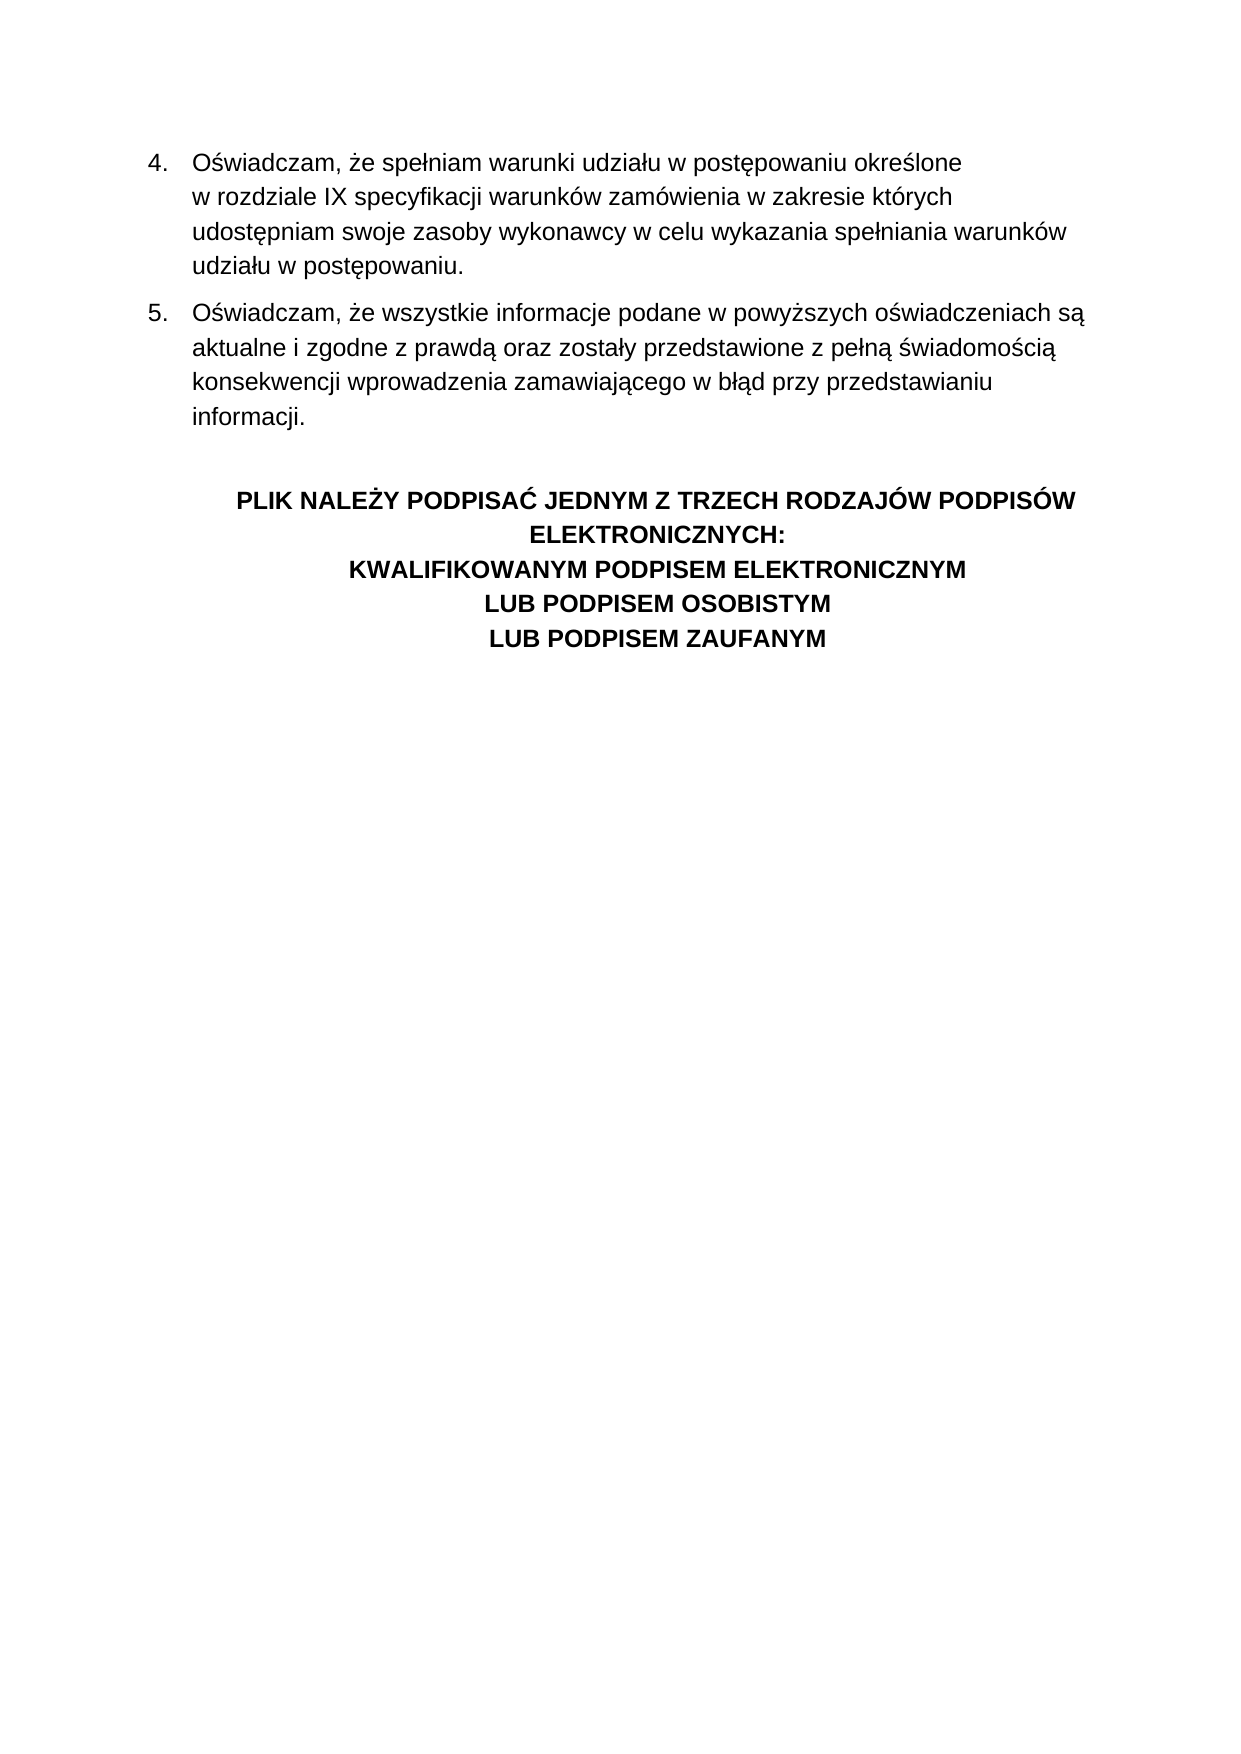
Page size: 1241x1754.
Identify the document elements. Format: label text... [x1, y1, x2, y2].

text LUB PODPISEM ZAUFANYM [223, 624, 1093, 653]
list Oświadczam, że wszystkie informacje podane w powyższych oświadczeniach są aktualne i zgodne z prawdą oraz zostały przedstawione z pełną świadomością konsekwencji wprowadzenia zamawiającego w błąd przy przedstawianiu informacji. [148, 298, 1090, 430]
text ELEKTRONICZNYCH: [223, 520, 1093, 549]
text KWALIFIKOWANYM PODPISEM ELEKTRONICZNYM [223, 555, 1093, 584]
list Oświadczam, że spełniam warunki udziału w postępowaniu określone w rozdziale IX specyfikacji warunków zamówienia w zakresie których udostępniam swoje zasoby wykonawcy w celu wykazania spełniania warunków udziału w postępowaniu. [148, 148, 1093, 280]
list PLIK NALEŻY PODPISAĆ JEDNYM Z TRZECH RODZAJÓW PODPISÓW [223, 486, 1090, 515]
text LUB PODPISEM OSOBISTYM [223, 589, 1093, 618]
